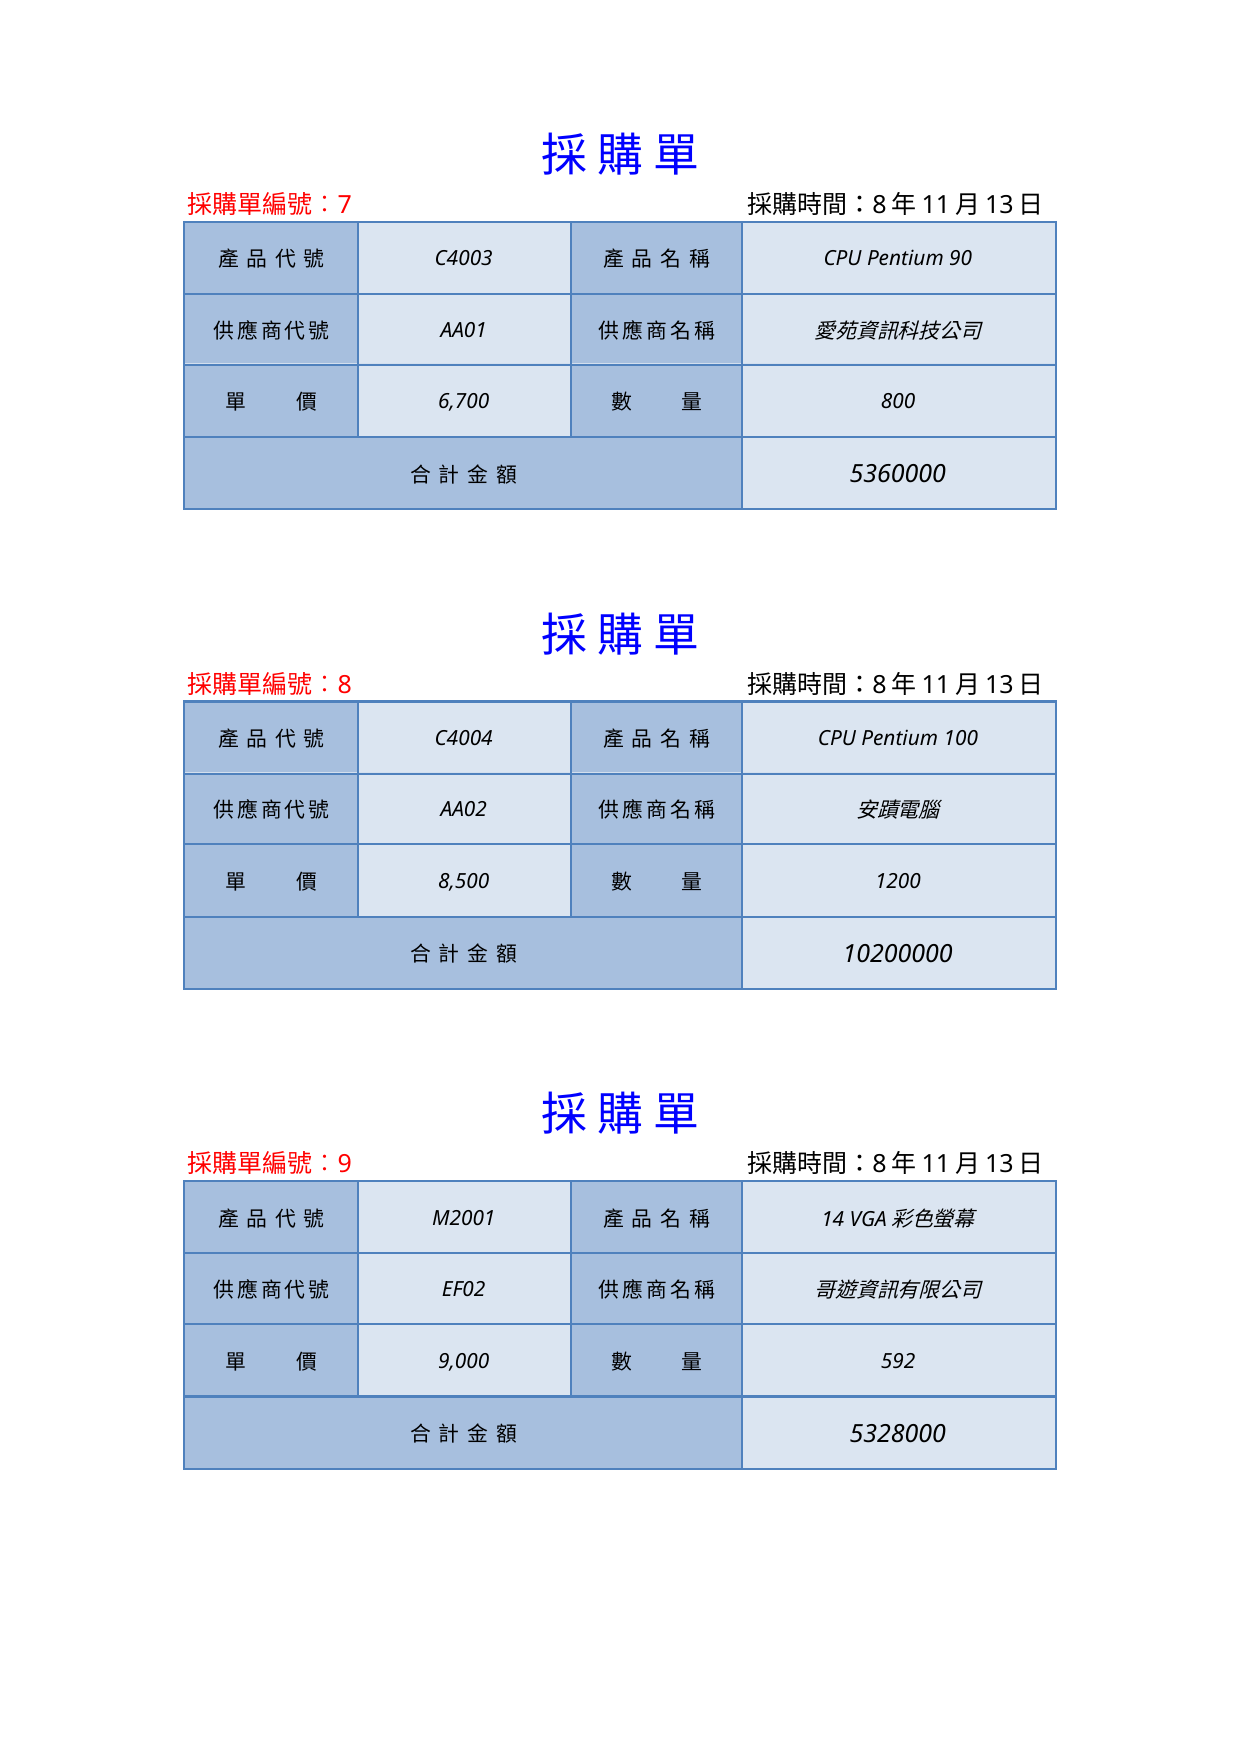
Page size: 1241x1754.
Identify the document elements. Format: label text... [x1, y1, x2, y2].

table_header 產品名稱 [572, 703, 741, 772]
table_cell 592 [743, 1325, 1055, 1395]
table_header CPU Pentium 90 [743, 223, 1055, 293]
table_cell 供應商代號 [185, 1254, 357, 1323]
text 採購單編號︰9 採購時間：109年11月6日 [187, 1144, 1053, 1180]
table_cell 800 [743, 366, 1055, 436]
text 採 購 單 [187, 118, 1053, 184]
table_cell 合計金額 [185, 918, 741, 988]
table_cell 愛苑資訊科技公司 [743, 295, 1055, 363]
table_cell 數量 [572, 366, 741, 436]
table_cell 供應商名稱 [572, 775, 741, 843]
table_header 產品代號 [185, 703, 357, 772]
table_cell 哥遊資訊有限公司 [743, 1254, 1055, 1323]
table_cell AA01 [359, 295, 570, 363]
text 採 購 單 [187, 1077, 1053, 1144]
table_cell 1200 [743, 845, 1055, 916]
table_cell 數量 [572, 845, 741, 916]
text 採 購 單 [187, 598, 1053, 664]
table_cell 6,700 [359, 366, 570, 436]
table_header 14 VGA彩色螢幕 [743, 1182, 1055, 1252]
table_cell 單價 [185, 366, 357, 436]
table_header C4003 [359, 223, 570, 293]
table_cell 9,000 [359, 1325, 570, 1395]
table_cell 供應商代號 [185, 295, 357, 363]
table_header 產品代號 [185, 223, 357, 293]
table_cell 5,360,000 [743, 438, 1055, 508]
table_cell 安蹟電腦 [743, 775, 1055, 843]
table_cell AA02 [359, 775, 570, 843]
table_cell 供應商代號 [185, 775, 357, 843]
table_header M2001 [359, 1182, 570, 1252]
table_cell 合計金額 [185, 438, 741, 508]
text 採購單編號︰7 採購時間：109年11月6日 [187, 184, 1053, 221]
table_cell 合計金額 [185, 1398, 741, 1468]
table_header 產品名稱 [572, 1182, 741, 1252]
table_cell EF02 [359, 1254, 570, 1323]
text 採購單編號︰8 採購時間：109年11月6日 [187, 664, 1053, 700]
table_cell 供應商名稱 [572, 1254, 741, 1323]
table_cell 單價 [185, 1325, 357, 1395]
table_cell 8,500 [359, 845, 570, 916]
table_header CPU Pentium 100 [743, 703, 1055, 772]
table_cell 單價 [185, 845, 357, 916]
table_header 產品名稱 [572, 223, 741, 293]
table_header C4004 [359, 703, 570, 772]
table_cell 數量 [572, 1325, 741, 1395]
table_header 產品代號 [185, 1182, 357, 1252]
table_cell 供應商名稱 [572, 295, 741, 363]
table_cell 5,328,000 [743, 1398, 1055, 1468]
table_cell 10,200,000 [743, 918, 1055, 988]
